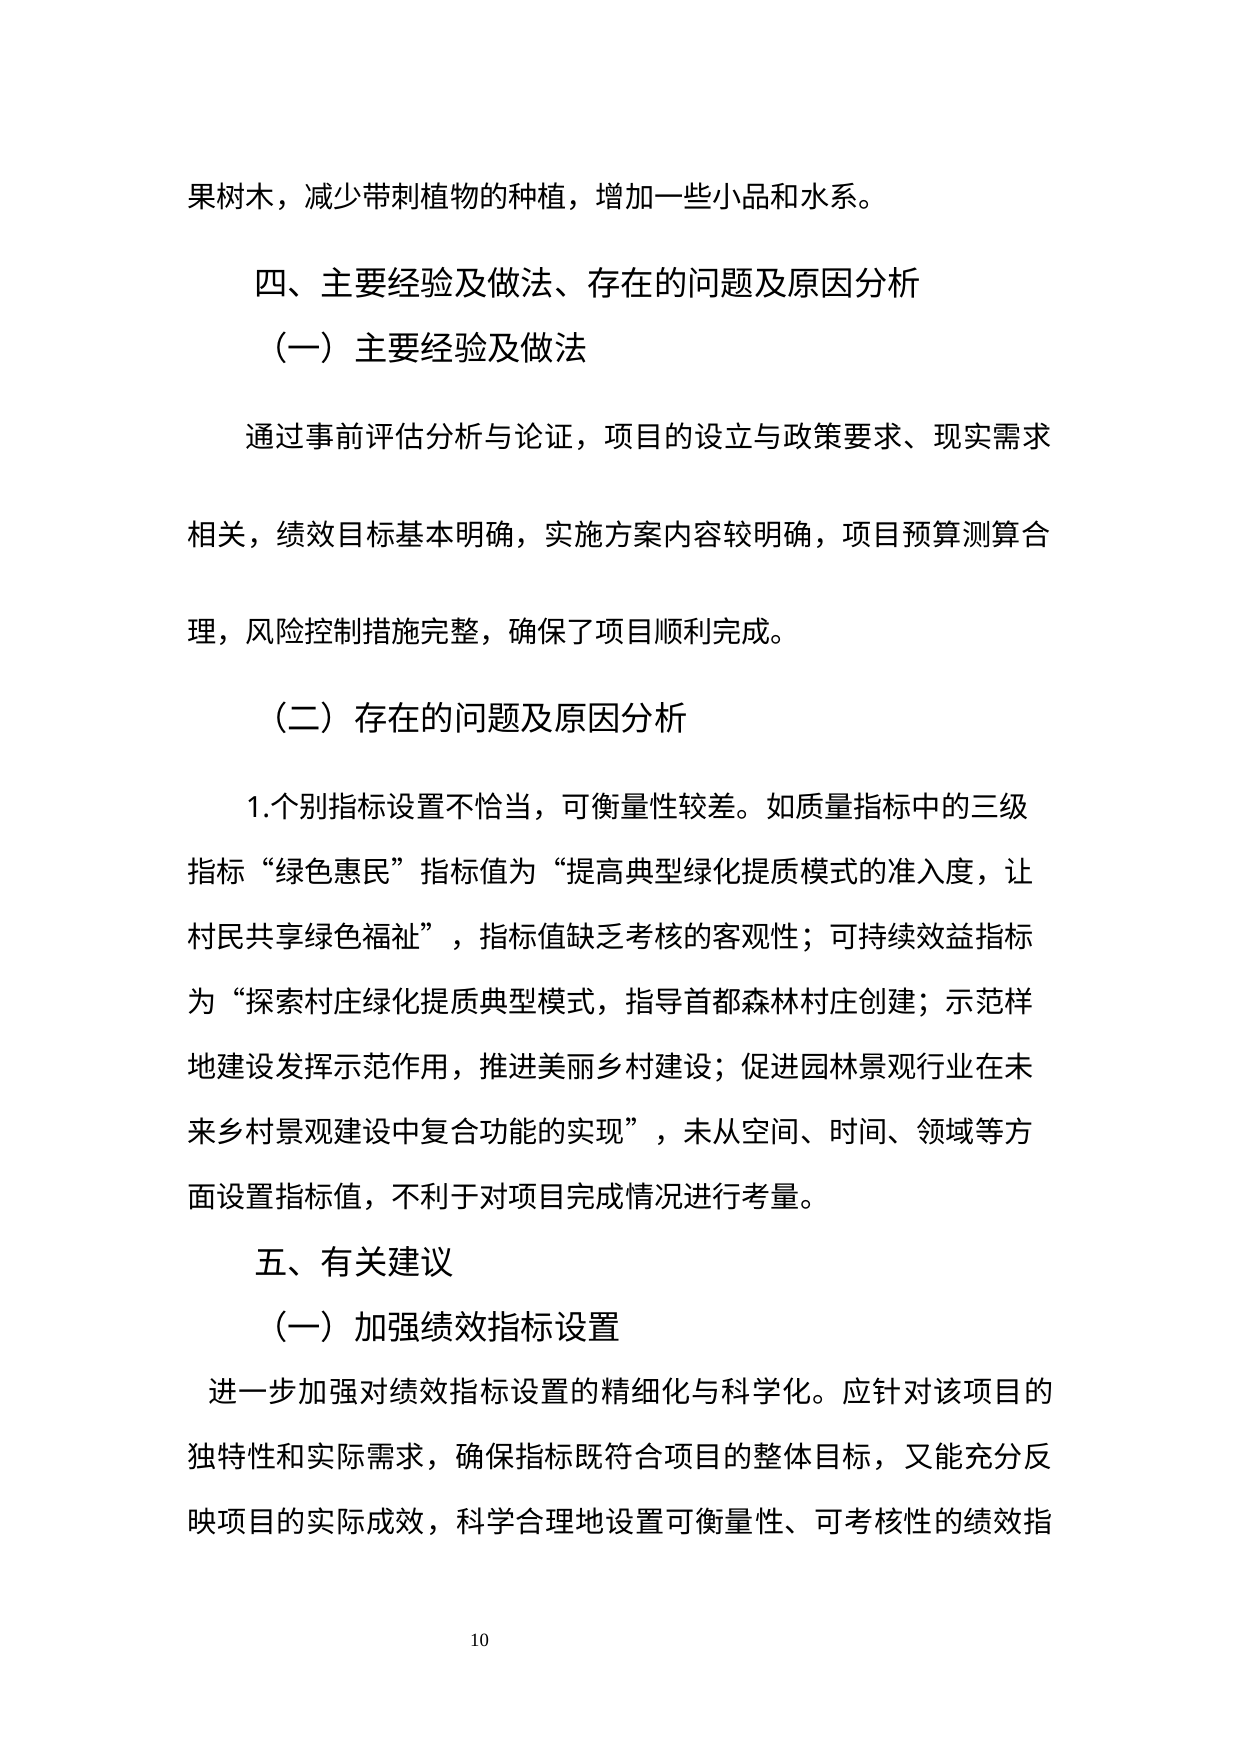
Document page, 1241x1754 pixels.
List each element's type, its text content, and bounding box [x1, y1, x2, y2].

list （二）存在的问题及原因分析 [187, 683, 1053, 748]
list （一）主要经验及做法 [187, 313, 1053, 378]
list 五、有关建议 [187, 1227, 1053, 1292]
list 通过事前评估分析与论证，项目的设立与政策要求、现实需求相关，绩效目标基本明确，实施方案内容较明确，项目预算测算合理，风险控制措施完整，确保了项目顺利完成。 [187, 402, 1053, 662]
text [187, 162, 1053, 227]
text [187, 1357, 1053, 1552]
text 四、主要经验及做法、存在的问题及原因分析 [187, 248, 1053, 313]
text 1.个别指标设置不恰当，可衡量性较差。如质量指标中的三级指标“绿色惠民”指标值为“提高典型绿化提质模式的准入度，让村民共享绿色福祉”，指标值缺乏考核的客观性；可持续效益指标为“探索村庄绿化提质典型模式，指导首都森林村庄创建；示范样地建设发挥示范作用，推进美丽乡村建设；促进园林景观行业在未来乡村景观建设中复合功能的实现”，未从空间、时间、领域等方面设置指标值，不利于对项目完成情况进行考量。 [187, 772, 1053, 1227]
text （一）加强绩效指标设置 [187, 1292, 1053, 1357]
